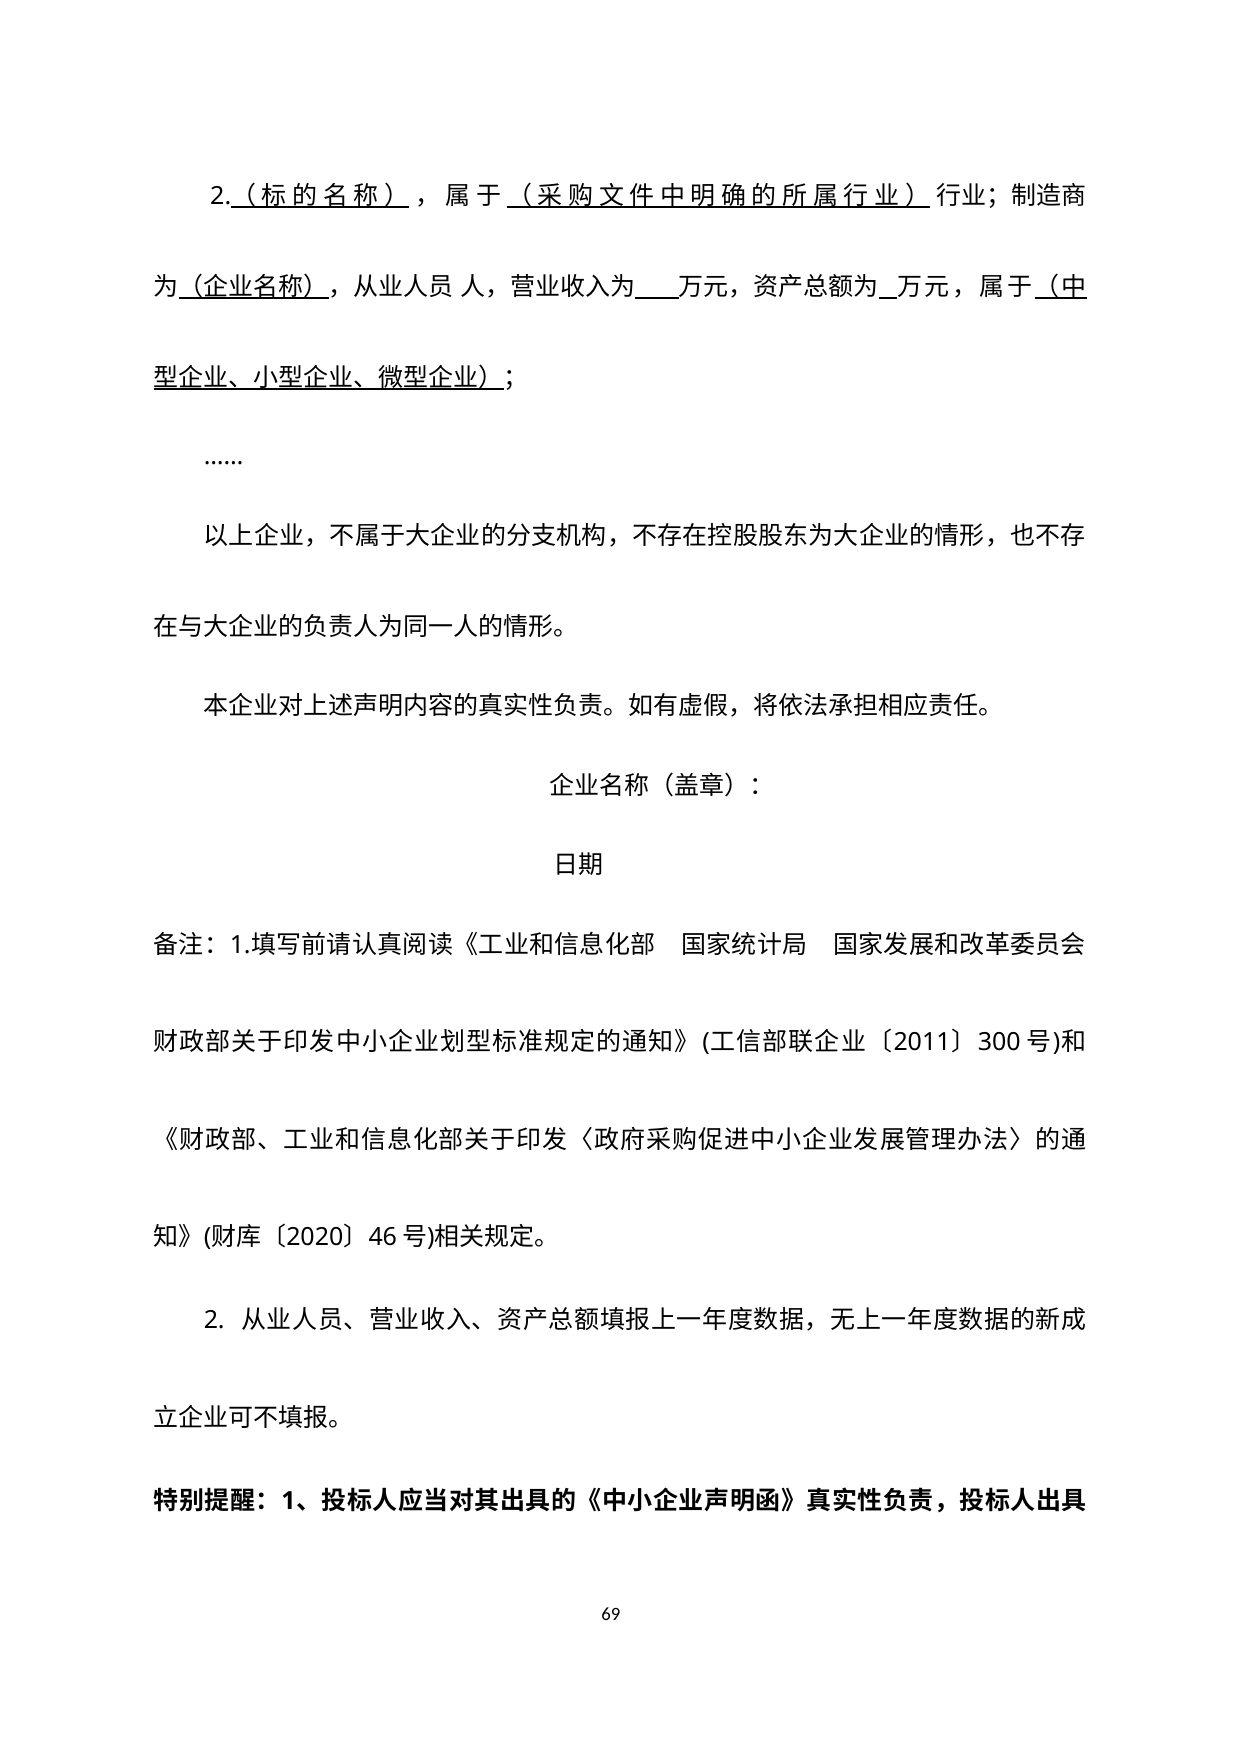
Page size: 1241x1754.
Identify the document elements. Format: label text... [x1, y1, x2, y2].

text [153, 1466, 1087, 1531]
text …… [153, 422, 1087, 487]
text 日期 [153, 830, 1087, 895]
text 以上企业，不属于大企业的分支机构，不存在控股股东为大企业的情形，也不存在与大企业的负责人为同一人的情形。 [153, 501, 1087, 657]
list 从业人员、营业收入、资产总额填报上一年度数据，无上一年度数据的新成立企业可不填报。 [153, 1285, 1087, 1448]
text 企业名称（盖章）： [153, 751, 1087, 816]
text 本企业对上述声明内容的真实性负责。如有虚假，将依法承担相应责任。 [153, 671, 1087, 736]
text 2.（ 标 的 名 称 ） ， 属 于 （ 采 购 文 件 中 明 确 的 所 属 行 业 ） 行业；制造商为（企业名称），从业人员 人，营业收入为 万元，资产总额为 万元，属于（中型企业、小型企业、微型企业）； [153, 161, 1087, 408]
text 备注：1.填写前请认真阅读《工业和信息化部 国家统计局 国家发展和改革委员会 财政部关于印发中小企业划型标准规定的通知》(工信部联企业〔2011〕300号)和《财政部、工业和信息化部关于印发〈政府采购促进中小企业发展管理办法〉的通知》(财库〔2020〕46号)相关规定。 [153, 910, 1087, 1267]
